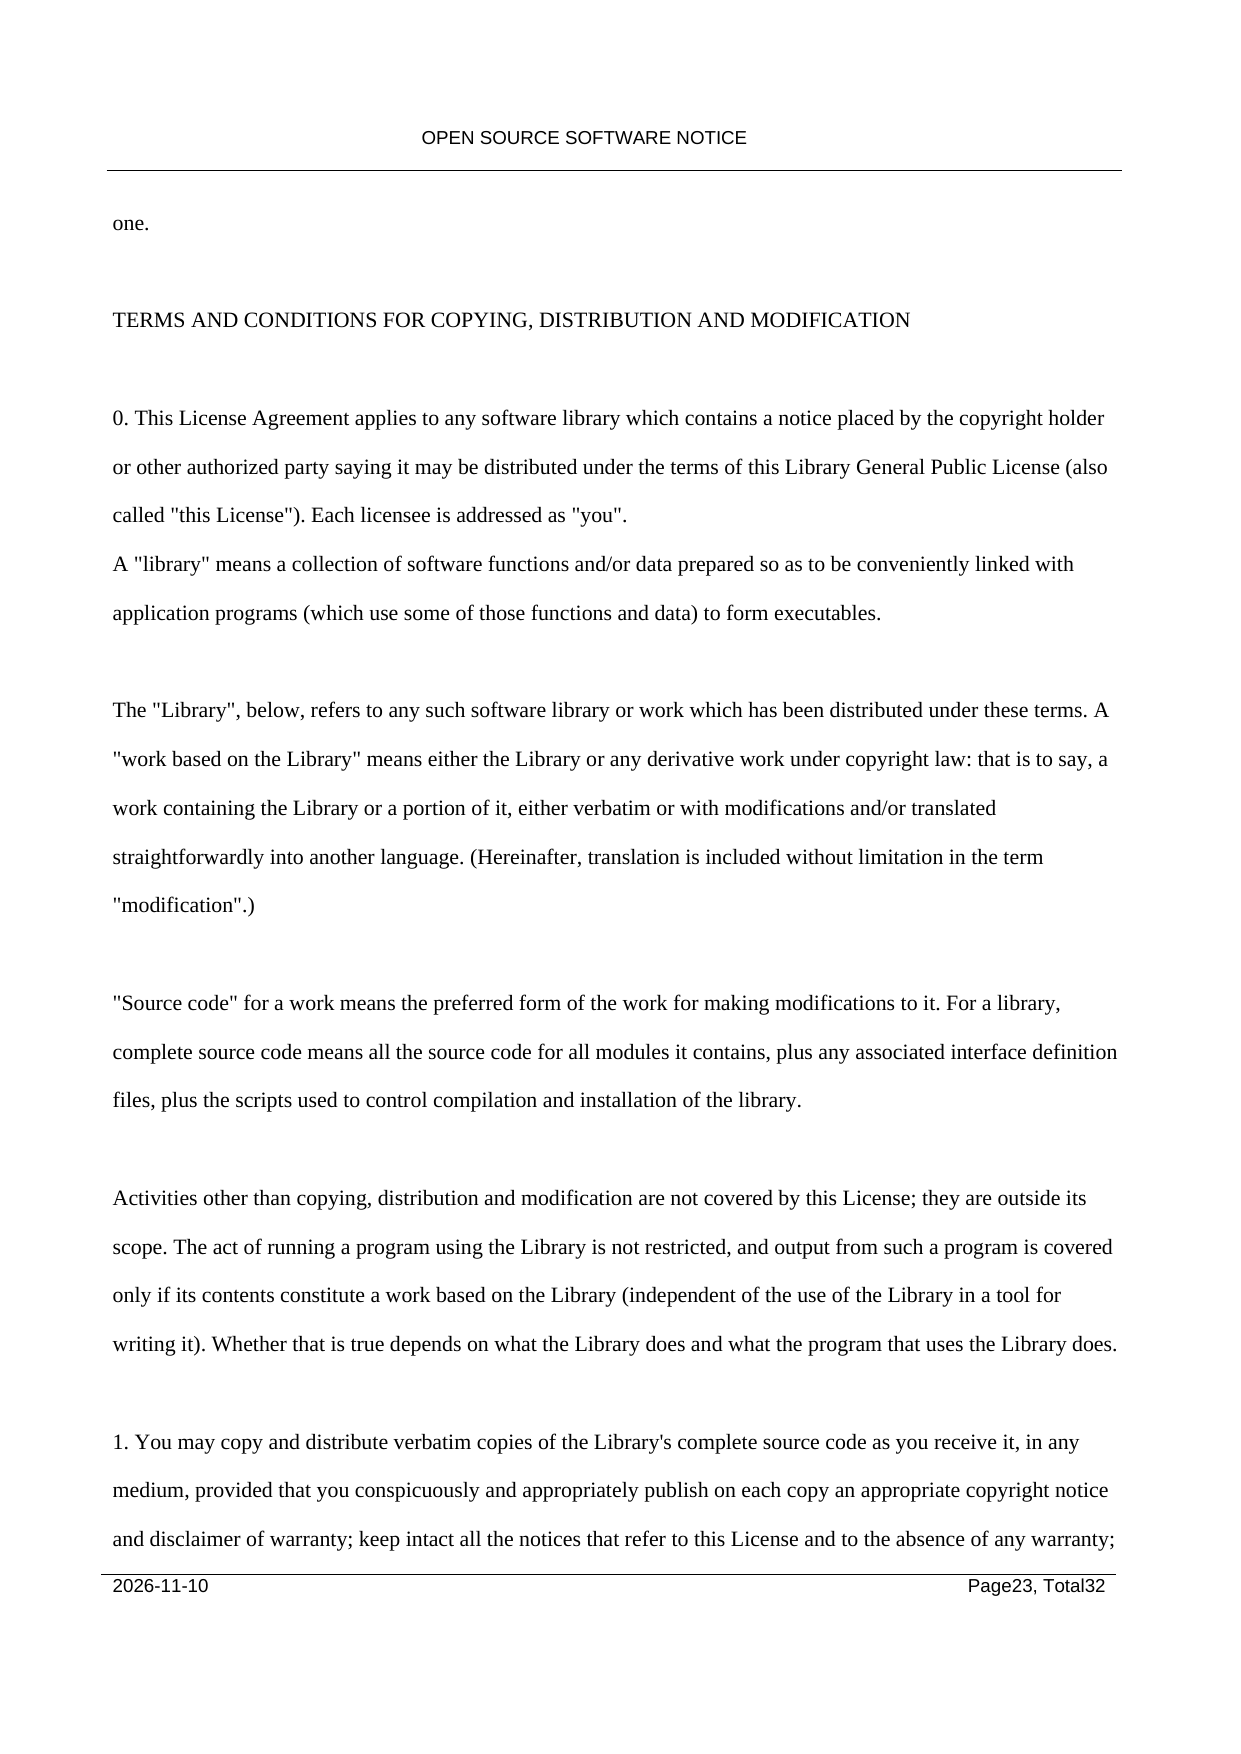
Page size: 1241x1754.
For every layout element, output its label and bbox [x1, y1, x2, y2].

text [112, 206, 1128, 1555]
